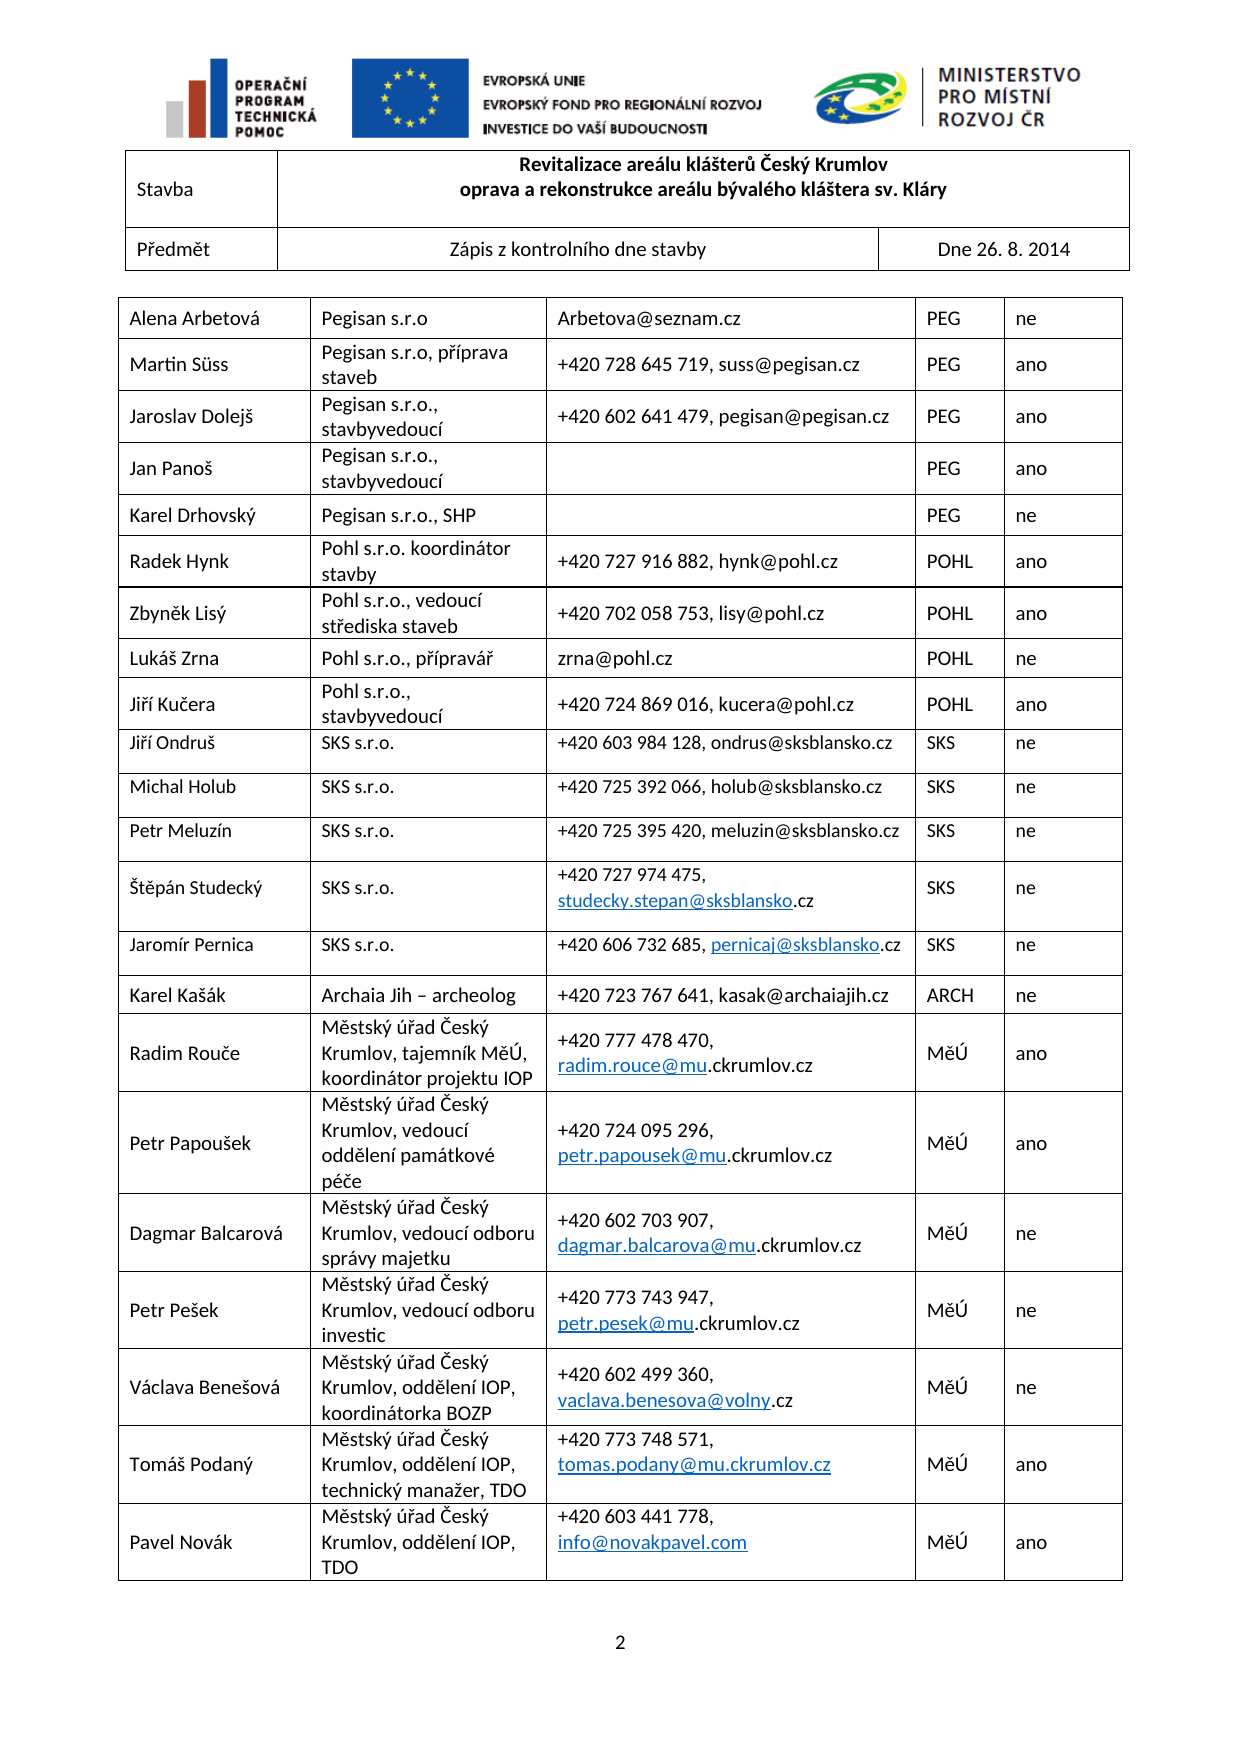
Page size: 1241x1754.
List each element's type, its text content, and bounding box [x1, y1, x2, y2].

table_cell Pavel Novák [119, 1504, 310, 1580]
table_cell POHL [916, 536, 1004, 586]
table_cell +420 602 703 907, dagmar.balcarova@mu.ckrumlov.cz [547, 1194, 915, 1271]
table_cell ano [1005, 588, 1122, 638]
table_cell MěÚ [916, 1194, 1004, 1271]
table_cell Jaroslav Dolejš [119, 391, 310, 442]
table_cell Zbyněk Lisý [119, 588, 310, 638]
table_cell Petr Pešek [119, 1272, 310, 1348]
table_cell Pohl s.r.o. koordinátor stavby [311, 536, 546, 586]
table_cell Petr Papoušek [119, 1092, 310, 1193]
table_cell ne [1005, 495, 1122, 534]
table_cell ne [1005, 818, 1122, 861]
table_cell +420 602 641 479, pegisan@pegisan.cz [547, 391, 915, 442]
table_cell +420 773 748 571, tomas.podany@mu.ckrumlov.cz [547, 1426, 915, 1502]
table_cell Pegisan s.r.o [311, 298, 546, 338]
table_cell ne [1005, 976, 1122, 1013]
table_cell PEG [916, 391, 1004, 442]
table_cell Karel Kašák [119, 976, 310, 1013]
table_cell +420 728 645 719, suss@pegisan.cz [547, 339, 915, 390]
table_cell Václava Benešová [119, 1349, 310, 1425]
table_cell Pegisan s.r.o., SHP [311, 495, 546, 534]
table_cell MěÚ [916, 1092, 1004, 1193]
table_cell Jaromír Pernica [119, 932, 310, 975]
table_cell PEG [916, 339, 1004, 390]
table_cell SKS [916, 862, 1004, 931]
table_cell ano [1005, 1092, 1122, 1193]
table_cell POHL [916, 588, 1004, 638]
table_cell Michal Holub [119, 774, 310, 817]
table_cell +420 603 441 778, info@novakpavel.com [547, 1504, 915, 1580]
table_cell [547, 495, 915, 534]
table_cell ne [1005, 932, 1122, 975]
table_cell Pegisan s.r.o, příprava staveb [311, 339, 546, 390]
table_cell ne [1005, 862, 1122, 931]
table_cell SKS s.r.o. [311, 818, 546, 861]
table_cell +420 724 095 296, petr.papousek@mu.ckrumlov.cz [547, 1092, 915, 1193]
table_cell ne [1005, 298, 1122, 338]
table_cell Dagmar Balcarová [119, 1194, 310, 1271]
table_cell Městský úřad Český Krumlov, oddělení IOP, technický manažer, TDO [311, 1426, 546, 1502]
table_cell Lukáš Zrna [119, 639, 310, 677]
picture [147, 45, 1091, 147]
table_cell ne [1005, 1194, 1122, 1271]
table_cell Radek Hynk [119, 536, 310, 586]
table_cell Arbetova@seznam.cz [547, 298, 915, 338]
table_cell SKS [916, 774, 1004, 817]
table_cell PEG [916, 443, 1004, 493]
table_cell ne [1005, 1349, 1122, 1425]
table_cell MěÚ [916, 1272, 1004, 1348]
table_cell +420 606 732 685, pernicaj@sksblansko.cz [547, 932, 915, 975]
table_cell +420 724 869 016, kucera@pohl.cz [547, 678, 915, 729]
table_cell POHL [916, 639, 1004, 677]
table_cell SKS s.r.o. [311, 774, 546, 817]
table_cell Radim Rouče [119, 1014, 310, 1091]
table_cell ano [1005, 536, 1122, 586]
table_cell PEG [916, 495, 1004, 534]
table_cell Karel Drhovský [119, 495, 310, 534]
table_cell zrna@pohl.cz [547, 639, 915, 677]
table_cell +420 602 499 360, vaclava.benesova@volny.cz [547, 1349, 915, 1425]
table_cell +420 725 395 420, meluzin@sksblansko.cz [547, 818, 915, 861]
table_cell [547, 443, 915, 493]
table_cell ne [1005, 774, 1122, 817]
table_cell ne [1005, 1272, 1122, 1348]
table_cell Městský úřad Český Krumlov, oddělení IOP, TDO [311, 1504, 546, 1580]
table_cell +420 727 974 475, studecky.stepan@sksblansko.cz [547, 862, 915, 931]
table_cell Městský úřad Český Krumlov, vedoucí oddělení památkové péče [311, 1092, 546, 1193]
table_cell ano [1005, 678, 1122, 729]
table_cell Městský úřad Český Krumlov, tajemník MěÚ, koordinátor projektu IOP [311, 1014, 546, 1091]
table_cell ano [1005, 1014, 1122, 1091]
table_cell POHL [916, 678, 1004, 729]
table_cell SKS s.r.o. [311, 862, 546, 931]
table_cell Jan Panoš [119, 443, 310, 493]
table_cell +420 727 916 882, hynk@pohl.cz [547, 536, 915, 586]
table_cell +420 702 058 753, lisy@pohl.cz [547, 588, 915, 638]
table_cell SKS [916, 730, 1004, 773]
table_cell ano [1005, 443, 1122, 493]
table_cell Pohl s.r.o., vedoucí střediska staveb [311, 588, 546, 638]
table_cell Městský úřad Český Krumlov, vedoucí odboru správy majetku [311, 1194, 546, 1271]
table_cell SKS s.r.o. [311, 932, 546, 975]
table_cell ne [1005, 730, 1122, 773]
table_cell SKS s.r.o. [311, 730, 546, 773]
table_cell ne [1005, 639, 1122, 677]
table_cell SKS [916, 818, 1004, 861]
table_cell ARCH [916, 976, 1004, 1013]
table_cell Jiří Ondruš [119, 730, 310, 773]
table_cell SKS [916, 932, 1004, 975]
table_cell MěÚ [916, 1349, 1004, 1425]
table_cell Pohl s.r.o., přípravář [311, 639, 546, 677]
table_cell ano [1005, 339, 1122, 390]
table_cell +420 777 478 470, radim.rouce@mu.ckrumlov.cz [547, 1014, 915, 1091]
table_cell ano [1005, 1504, 1122, 1580]
table_cell ano [1005, 391, 1122, 442]
table_cell Tomáš Podaný [119, 1426, 310, 1502]
table_cell +420 723 767 641, kasak@archaiajih.cz [547, 976, 915, 1013]
table_cell Pegisan s.r.o., stavbyvedoucí [311, 443, 546, 493]
table_cell +420 725 392 066, holub@sksblansko.cz [547, 774, 915, 817]
table_cell ano [1005, 1426, 1122, 1502]
table_cell Martin Süss [119, 339, 310, 390]
table_cell MěÚ [916, 1426, 1004, 1502]
table_cell Petr Meluzín [119, 818, 310, 861]
table_cell Archaia Jih – archeolog [311, 976, 546, 1013]
table_cell PEG [916, 298, 1004, 338]
table_cell MěÚ [916, 1014, 1004, 1091]
table_cell Jiří Kučera [119, 678, 310, 729]
table_cell Pohl s.r.o., stavbyvedoucí [311, 678, 546, 729]
table_cell Městský úřad Český Krumlov, oddělení IOP, koordinátorka BOZP [311, 1349, 546, 1425]
table_cell Pegisan s.r.o., stavbyvedoucí [311, 391, 546, 442]
table_cell +420 773 743 947, petr.pesek@mu.ckrumlov.cz [547, 1272, 915, 1348]
table_cell +420 603 984 128, ondrus@sksblansko.cz [547, 730, 915, 773]
table_cell MěÚ [916, 1504, 1004, 1580]
table_cell Městský úřad Český Krumlov, vedoucí odboru investic [311, 1272, 546, 1348]
table_cell Alena Arbetová [119, 298, 310, 338]
table_cell Štěpán Studecký [119, 862, 310, 931]
